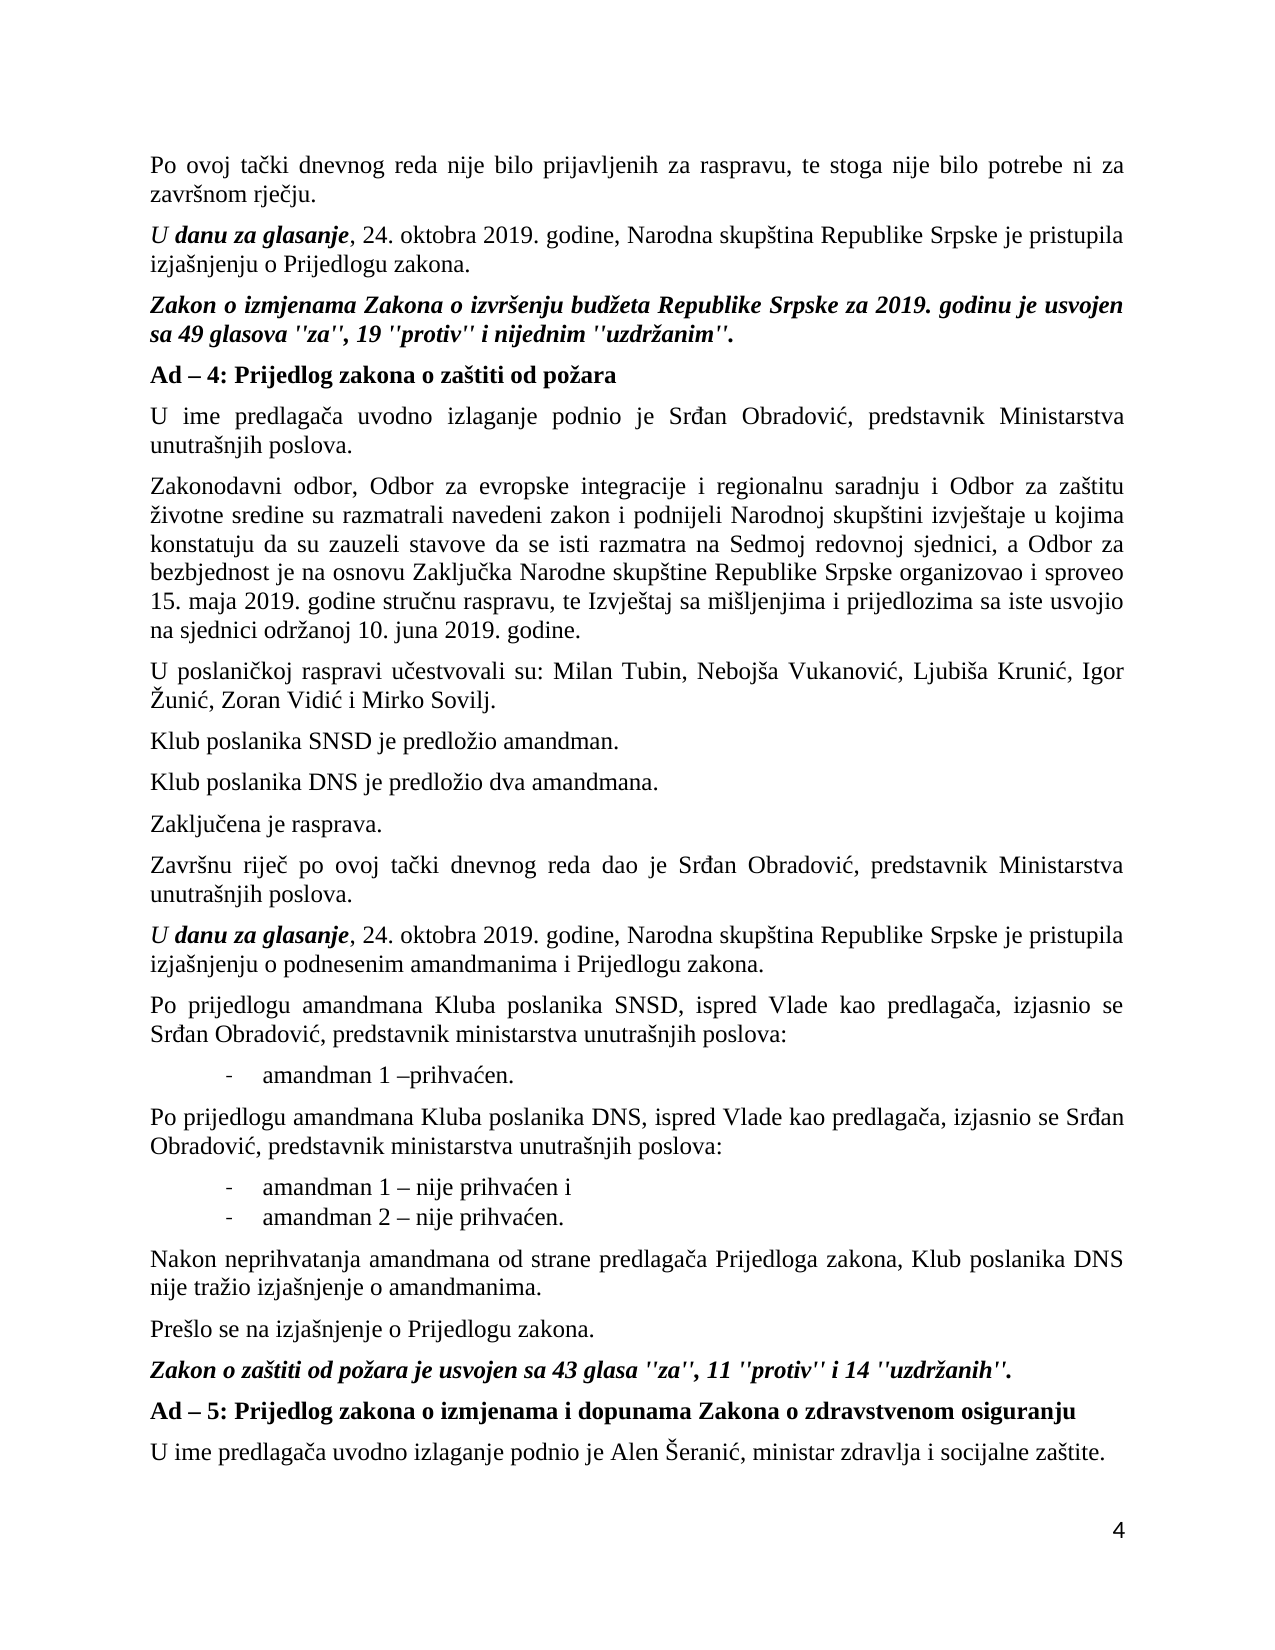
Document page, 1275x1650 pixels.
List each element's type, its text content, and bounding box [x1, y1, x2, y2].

text U poslaničkoj raspravi učestvovali su: Milan Tubin, Nebojša Vukanović, Ljubiša Krunić, Igor Žunić, Zoran Vidić i Mirko Sovilj. [150, 656, 1125, 714]
text Prešlo se na izjašnjenje o Prijedlogu zakona. [150, 1314, 1125, 1342]
text Po prijedlogu amandmana Kluba poslanika SNSD, ispred Vlade kao predlagača, izjasnio se Srđan Obradović, predstavnik ministarstva unutrašnjih poslova: [150, 990, 1125, 1047]
text U ime predlagača uvodno izlaganje podnio je Alen Šeranić, ministar zdravlja i socijalne zaštite. [150, 1437, 1125, 1466]
text U danu za glasanje, 24. oktobra 2019. godine, Narodna skupština Republike Srpske je pristupila izjašnjenju o podnesenim amandmanima i Prijedlogu zakona. [150, 920, 1125, 977]
text Zakonodavni odbor, Odbor za evropske integracije i regionalnu saradnju i Odbor za zaštitu životne sredine su razmatrali navedeni zakon i podnijeli Narodnoj skupštini izvještaje u kojima konstatuju da su zauzeli stavove da se isti razmatra na Sedmoj redovnoj sjednici, a Odbor za bezbjednost je na osnovu Zaključka Narodne skupštine Republike Srpske organizovao i sproveo 15. maja 2019. godine stručnu raspravu, te Izvještaj sa mišljenjima i prijedlozima sa iste usvojio na sjednici održanoj 10. juna 2019. godine. [150, 471, 1125, 644]
list amandman 1 – nije prihvaćen i [225, 1172, 1125, 1202]
text Ad – 4: Prijedlog zakona o zaštiti od požara [150, 360, 1125, 389]
text Klub poslanika DNS je predložio dva amandmana. [150, 767, 1125, 796]
text Zakon o zaštiti od požara je usvojen sa 43 glasa ''za'', 11 ''protiv'' i 14 ''uzdržanih''. [150, 1355, 1125, 1384]
text Zaključena je rasprava. [150, 809, 1125, 837]
text Po ovoj tački dnevnog reda nije bilo prijavljenih za raspravu, te stoga nije bilo potrebe ni za završnom rječju. [150, 150, 1125, 207]
text Klub poslanika SNSD je predložio amandman. [150, 726, 1125, 755]
text U ime predlagača uvodno izlaganje podnio je Srđan Obradović, predstavnik Ministarstva unutrašnjih poslova. [150, 401, 1125, 459]
text Ad – 5: Prijedlog zakona o izmjenama i dopunama Zakona o zdravstvenom osiguranju [150, 1396, 1125, 1425]
text U danu za glasanje, 24. oktobra 2019. godine, Narodna skupština Republike Srpske je pristupila izjašnjenju o Prijedlogu zakona. [150, 220, 1125, 277]
text Zakon o izmjenama Zakona o izvršenju budžeta Republike Srpske za 2019. godinu je usvojen sa 49 glasova ''za'', 19 ''protiv'' i nijednim ''uzdržanim''. [150, 290, 1125, 347]
text Završnu riječ po ovoj tački dnevnog reda dao je Srđan Obradović, predstavnik Ministarstva unutrašnjih poslova. [150, 850, 1125, 907]
text Po prijedlogu amandmana Kluba poslanika DNS, ispred Vlade kao predlagača, izjasnio se Srđan Obradović, predstavnik ministarstva unutrašnjih poslova: [150, 1102, 1125, 1159]
text Nakon neprihvatanja amandmana od strane predlagača Prijedloga zakona, Klub poslanika DNS nije tražio izjašnjenje o amandmanima. [150, 1244, 1125, 1301]
list amandman 2 – nije prihvaćen. [225, 1202, 1125, 1231]
list amandman 1 –prihvaćen. [225, 1060, 1125, 1089]
